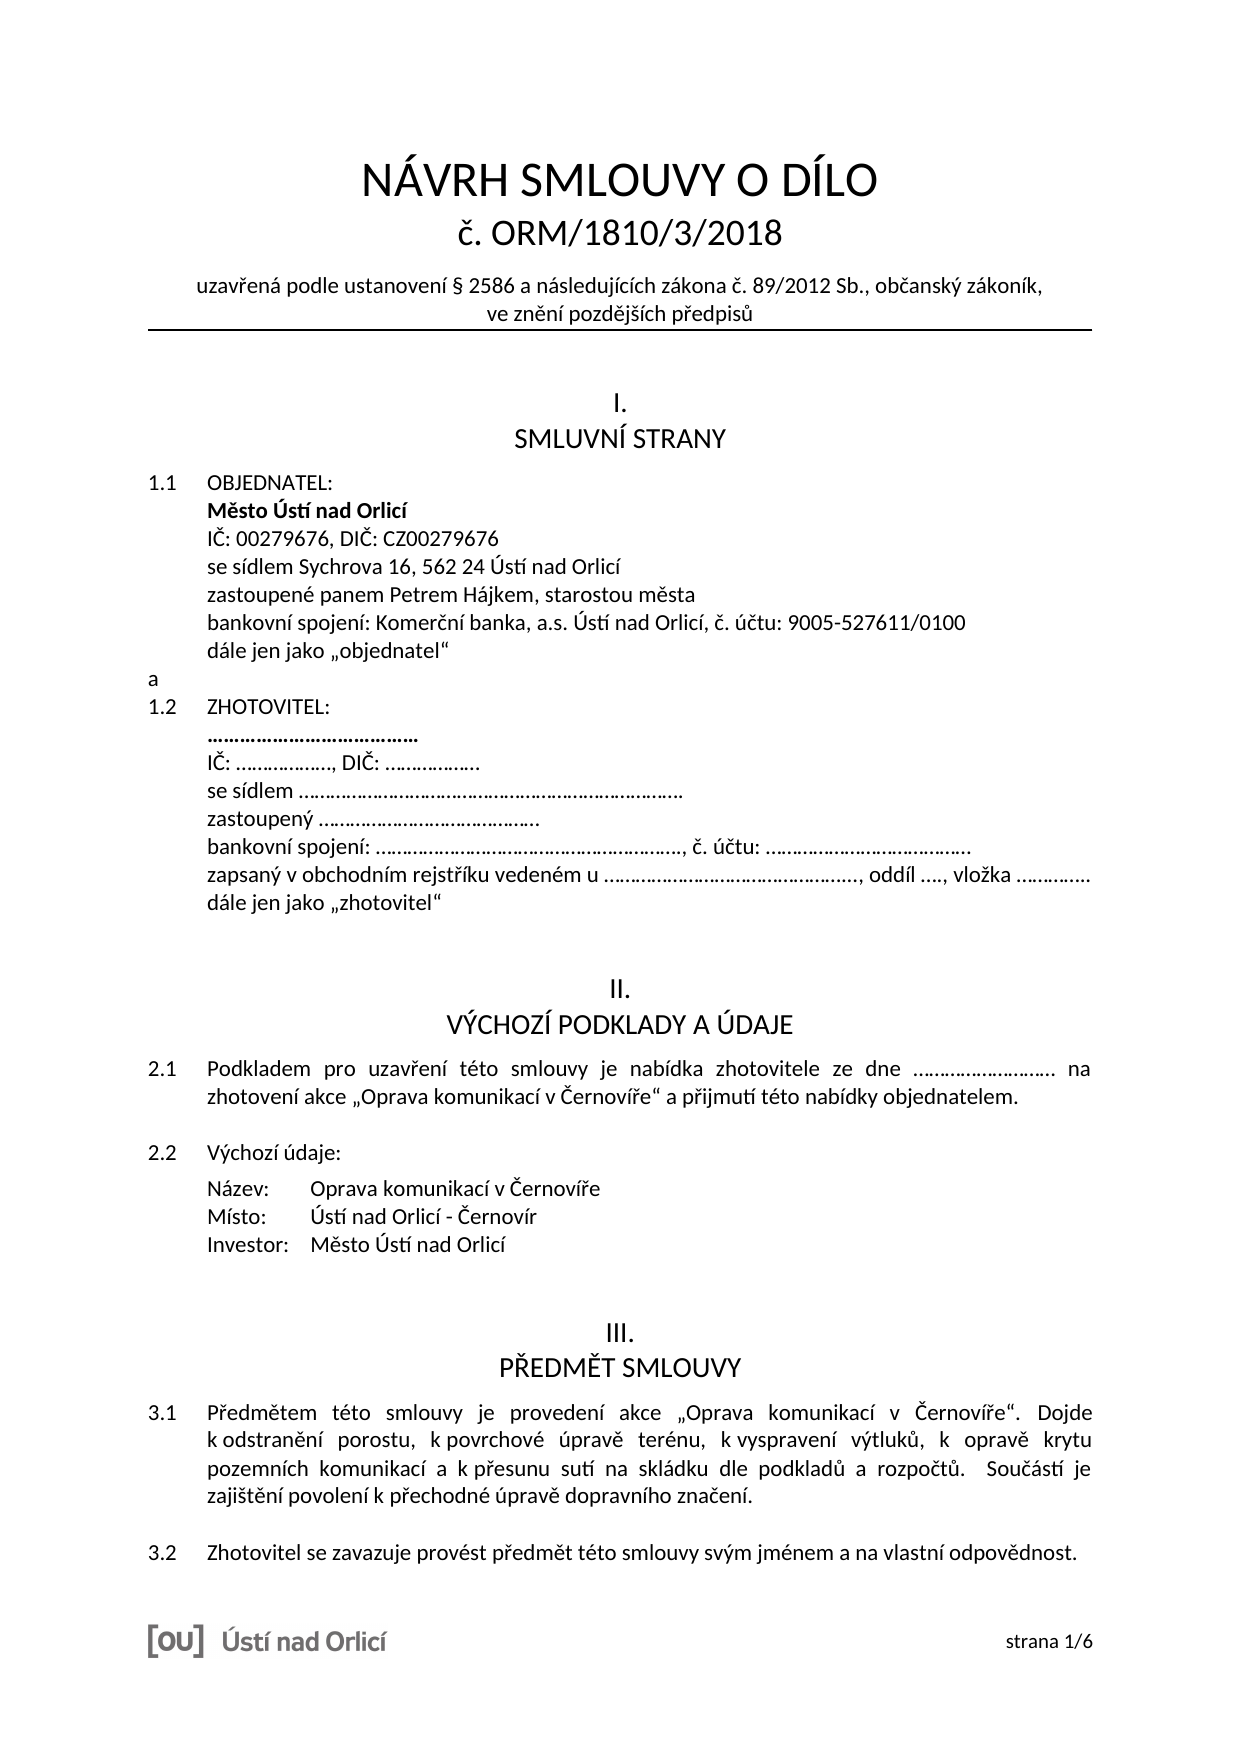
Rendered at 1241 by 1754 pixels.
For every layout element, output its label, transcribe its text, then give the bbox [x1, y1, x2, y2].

text Investor: Město Ústí nad Orlicí [207, 1230, 1092, 1258]
text 2.1 Podkladem pro uzavření této smlouvy je nabídka zhotovitele ze dne ……………………… na zhotovení akce „Oprava komunikací v Černovíře“ a přijmutí této nabídky objednatelem. [148, 1054, 1092, 1110]
text a [148, 664, 1092, 692]
text dále jen jako „zhotovitel“ [207, 888, 1092, 916]
text Místo: Ústí nad Orlicí - Černovír [207, 1202, 1092, 1230]
text 3.1 Předmětem této smlouvy je provedení akce „Oprava komunikací v Černovíře“. Dojde k odstranění porostu, k povrchové úpravě terénu, k vyspravení výtluků, k opravě krytu pozemních komunikací a k přesunu sutí na skládku dle podkladů a rozpočtů. Součástí je zajištění povolení k přechodné úpravě dopravního značení. [148, 1398, 1092, 1510]
text zastoupené panem Petrem Hájkem, starostou města [207, 580, 1092, 608]
text výchozí podklady a údaje [148, 1006, 1092, 1042]
picture [147, 1623, 388, 1659]
text Smluvní strany [148, 420, 1092, 455]
text bankovní spojení: Komerční banka, a.s. Ústí nad Orlicí, č. účtu: 9005-527611/0100 [207, 608, 1092, 636]
text 3.2 Zhotovitel se zavazuje provést předmět této smlouvy svým jménem a na vlastní odpovědnost. [148, 1538, 1092, 1566]
text 2.2 Výchozí údaje: [148, 1138, 1092, 1166]
text IČ: 00279676, DIČ: CZ00279676 [207, 524, 1092, 552]
text se sídlem Sychrova 16, 562 24 Ústí nad Orlicí [207, 552, 1092, 580]
text Město Ústí nad Orlicí [207, 496, 1092, 524]
text III. [148, 1314, 1092, 1349]
text č. ORM/1810/3/2018 [148, 209, 1092, 254]
text I. [148, 384, 1092, 420]
text IČ: ………………, DIČ: ……………… [207, 748, 1092, 776]
text 1.2 ZHOTOVITEL: [148, 692, 1092, 720]
text dále jen jako „objednatel“ [207, 636, 1092, 664]
text 1.1 OBJEDNATEL: [148, 468, 1092, 496]
text Název: Oprava komunikací v Černovíře [207, 1174, 1092, 1202]
text zastoupený …………………………………… [207, 804, 1092, 832]
text II. [148, 971, 1092, 1006]
text uzavřená podle ustanovení § následujících zákona č. 89/2012 Sb., občanský zákoník, ve znění pozdějších předpisů [148, 271, 1092, 329]
title NÁVRH SMLOUVY O DÍLO [148, 148, 1092, 209]
text ………………………………… [207, 720, 1092, 748]
text zapsaný v obchodním rejstříku vedeném u ………………………………………..., oddíl …., vložka ………….. [207, 860, 1092, 888]
text se sídlem ………………………………………………………………. [207, 776, 1092, 804]
text bankovní spojení: …………………………………………………., č. účtu: ………………………………… [207, 832, 1092, 860]
text předmět smlouvy [148, 1349, 1092, 1385]
